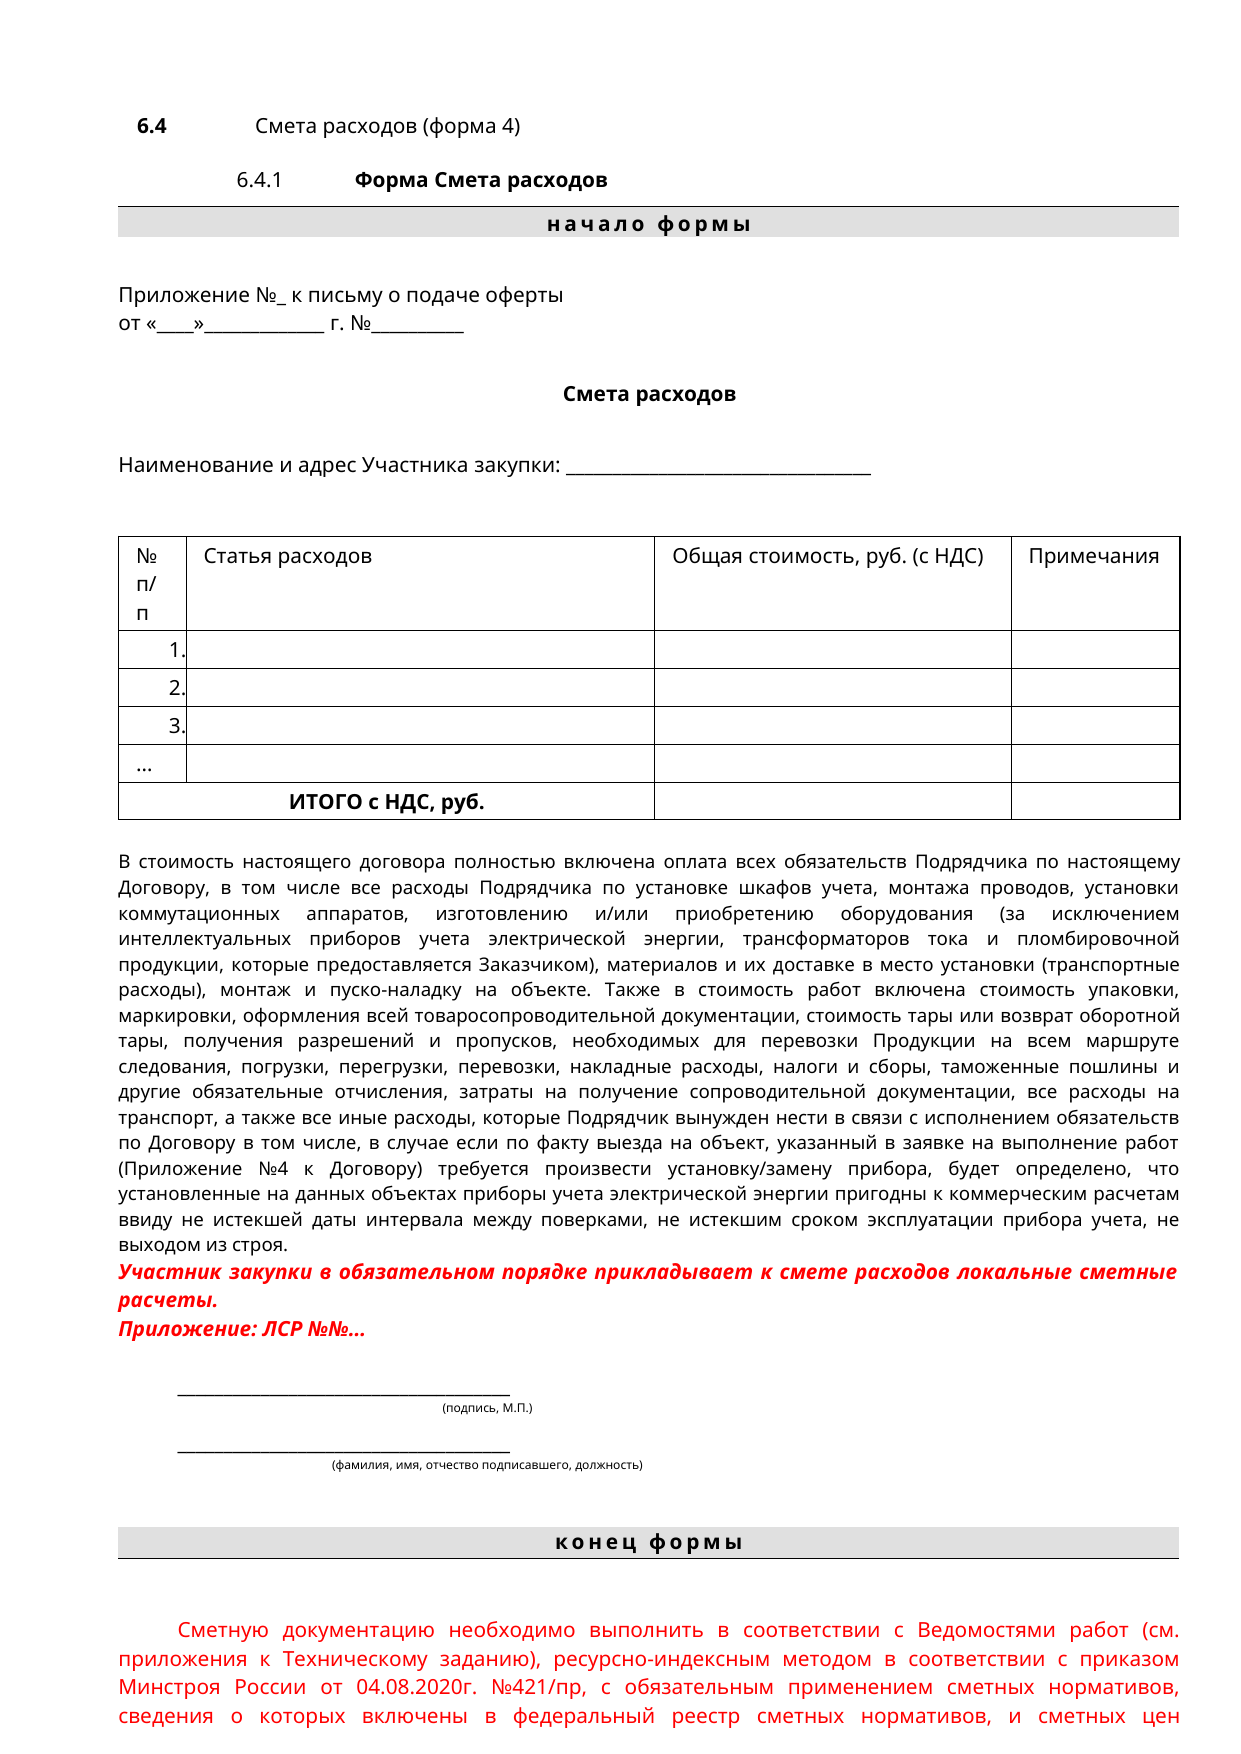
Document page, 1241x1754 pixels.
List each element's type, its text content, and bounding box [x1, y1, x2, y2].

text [118, 1616, 1181, 1729]
table_cell [119, 631, 186, 668]
table_cell [1012, 631, 1179, 668]
table_cell [1012, 745, 1179, 782]
table_header Примечания [1012, 537, 1179, 630]
table_cell [655, 669, 1011, 706]
text (подпись, М.П.) [118, 1399, 797, 1428]
text Приложение №_ к письму о подаче оферты от «____»_____________ г. №__________ [118, 280, 1181, 337]
table_cell [119, 707, 186, 744]
text (фамилия, имя, отчество подписавшего, должность) [118, 1456, 797, 1485]
table_header Статья расходов [187, 537, 654, 630]
text конец формы [118, 1527, 1179, 1558]
table_cell [119, 669, 186, 706]
table_cell [1012, 669, 1179, 706]
table_cell [655, 631, 1011, 668]
table_cell [187, 669, 654, 706]
text ____________________________________ [118, 1371, 1181, 1399]
table_cell ИТОГО с НДС, руб. [119, 783, 654, 819]
subtitle Смета расходов (форма 4) [137, 111, 1181, 140]
text начало формы [118, 207, 1179, 237]
text ____________________________________ [118, 1428, 1181, 1456]
table_cell [187, 707, 654, 744]
table_header Общая стоимость, руб. (с НДС) [655, 537, 1011, 630]
table_cell [187, 631, 654, 668]
list Форма Смета расходов [236, 165, 1181, 193]
table_cell [655, 783, 1011, 819]
table_cell [187, 745, 654, 782]
text Наименование и адрес Участника закупки: _________________________________ [118, 450, 1181, 479]
table_cell … [119, 745, 186, 782]
text Смета расходов [118, 379, 1181, 408]
table_cell [655, 745, 1011, 782]
table_cell [1012, 707, 1179, 744]
table_header № п/п [119, 537, 186, 630]
text В стоимость настоящего договора полностью включена оплата всех обязательств Подрядчика по настоящему Договору, в том числе все расходы Подрядчика по установке шкафов учета, монтажа проводов, установки коммутационных аппаратов, изготовлению и/или приобретению оборудования (за исключением интеллектуальных приборов учета электрической энергии, трансформаторов тока и пломбировочной продукции, которые предоставляется Заказчиком), материалов и их доставке в место установки (транспортные расходы), монтаж и пуско-наладку на объекте. Также в стоимость работ включена стоимость упаковки, маркировки, оформления всей товаросопроводительной документации, стоимость тары или возврат оборотной тары, получения разрешений и пропусков, необходимых для перевозки Продукции на всем маршруте следования, погрузки, перегрузки, перевозки, накладные расходы, налоги и сборы, таможенные пошлины и другие обязательные отчисления, затраты на получение сопроводительной документации, все расходы на транспорт, а также все иные расходы, которые Подрядчик вынужден нести в связи с исполнением обязательств по Договору в том числе, в случае если по факту выезда на объект, указанный в заявке на выполнение работ (Приложение №4 к Договору) требуется произвести установку/замену прибора, будет определено, что установленные на данных объектах приборы учета электрической энергии пригодны к коммерческим расчетам ввиду не истекшей даты интервала между поверками, не истекшим сроком эксплуатации прибора учета, не выходом из строя. [118, 849, 1181, 1257]
text Участник закупки в обязательном порядке прикладывает к смете расходов локальные сметные расчеты. [118, 1257, 1181, 1314]
text Приложение: ЛСР №№… [118, 1314, 1181, 1342]
table_cell [655, 707, 1011, 744]
table_cell [1012, 783, 1179, 819]
